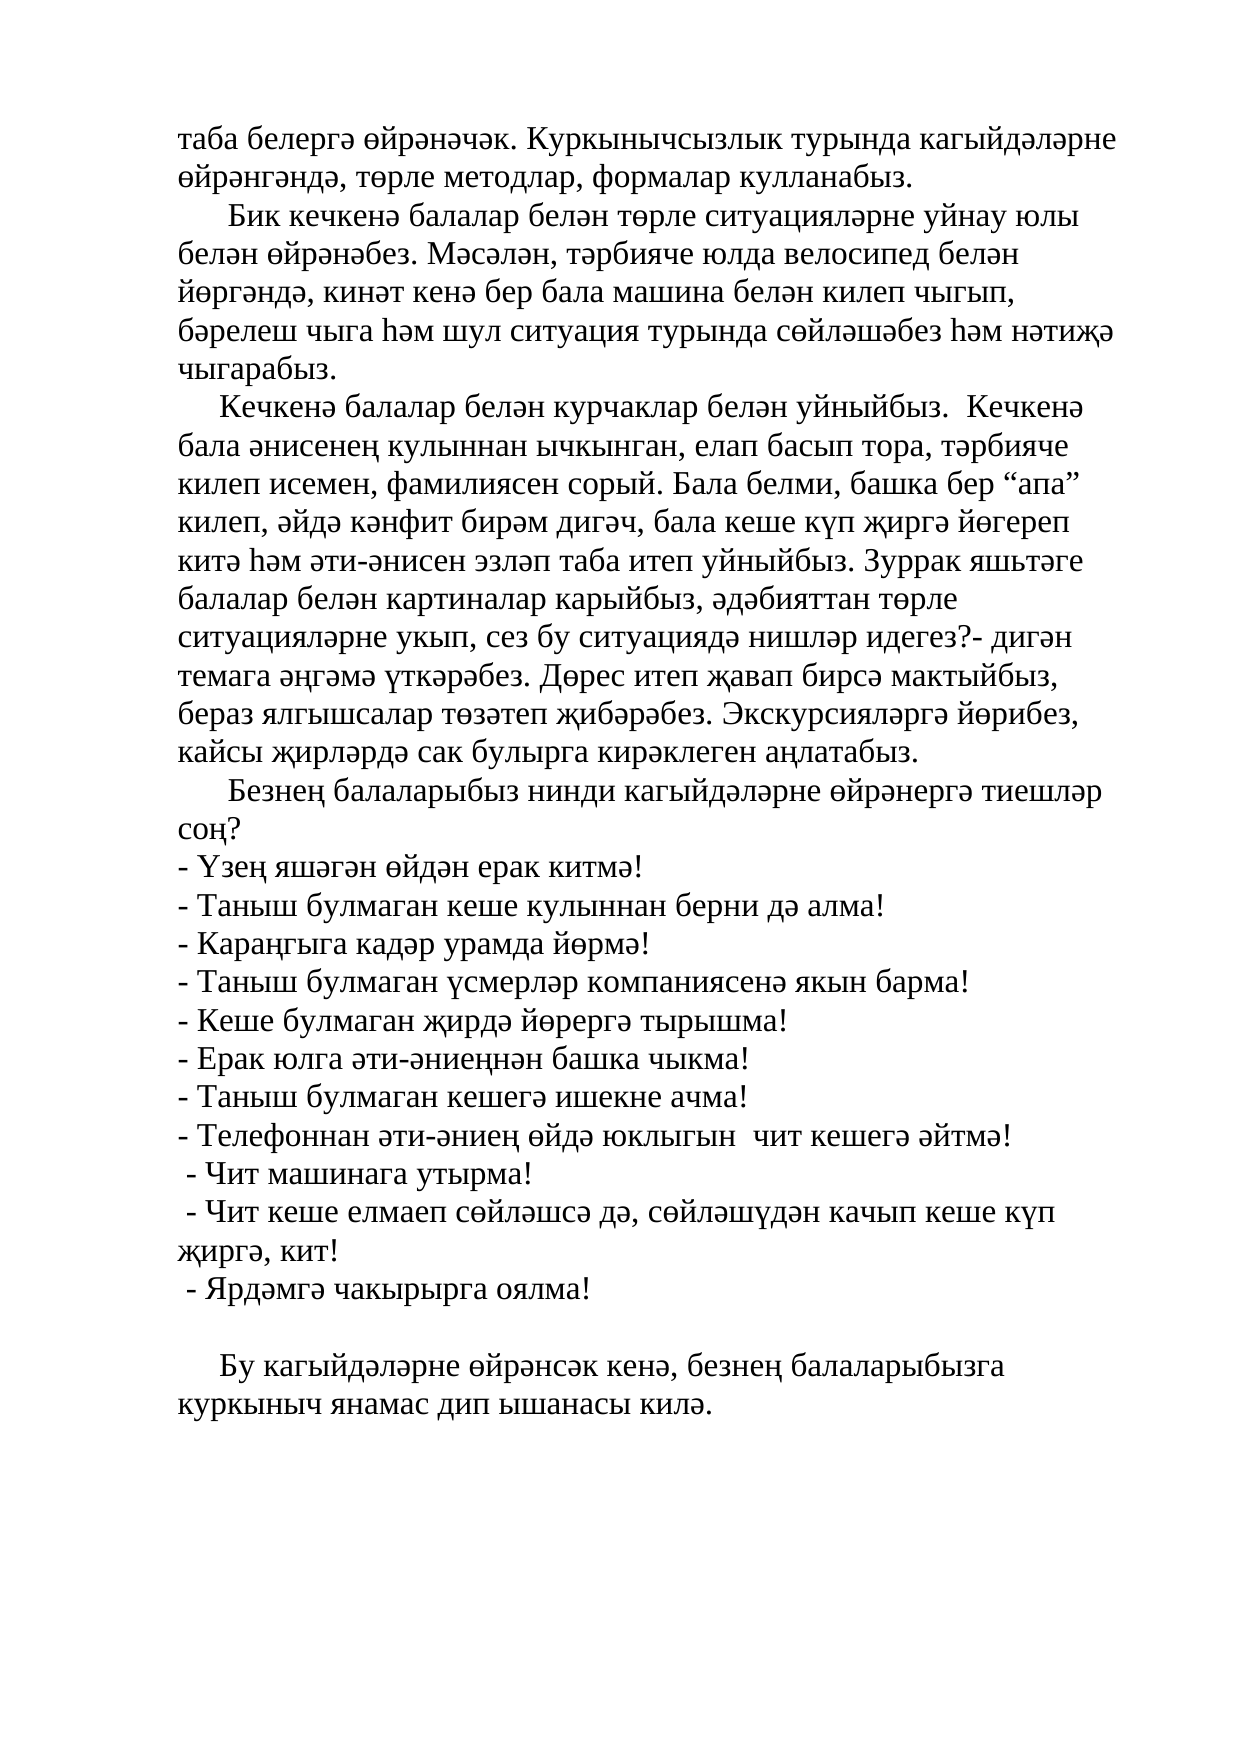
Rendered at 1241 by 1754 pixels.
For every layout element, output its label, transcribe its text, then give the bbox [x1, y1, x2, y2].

text - Телефоннан әти-әниең өйдә юклыгын чит кешегә әйтмә! [177, 1115, 1136, 1153]
text Кечкенә балалар белән курчаклар белән уйныйбыз. Кечкенә бала әнисенең кулыннан ычкынган, елап басып тора, тәрбияче килеп исемен, фамилиясен сорый. Бала белми, башка бер “апа” килеп, әйдә кәнфит бирәм дигәч, бала кеше күп җиргә йөгереп китә һәм әти-әнисен эзләп таба итеп уйныйбыз. Зуррак яшьтәге балалар белән картиналар карыйбыз, әдәбияттан төрле ситуацияләрне укып, сез бу ситуациядә нишләр идегез?- дигән темага әңгәмә үткәрәбез. Дөрес итеп җавап бирсә мактыйбыз, бераз ялгышсалар төзәтеп җибәрәбез. Экскурсияләргә йөрибез, кайсы җирләрдә сак булырга кирәклеген аңлатабыз. [177, 386, 1136, 770]
text - Таныш булмаган кешегә ишекне ачма! [177, 1076, 1136, 1115]
text - Ярдәмгә чакырырга оялма! [177, 1268, 1136, 1306]
text - Чит машинага утырма! [177, 1153, 1136, 1191]
text - Кеше булмаган җирдә йөрергә тырышма! [177, 1000, 1136, 1038]
text - Үзең яшәгән өйдән ерак китмә! [177, 846, 1136, 885]
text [177, 118, 1136, 195]
text - Чит кеше елмаеп сөйләшсә дә, сөйләшүдән качып кеше күп җиргә, кит! [177, 1191, 1136, 1268]
text - Ерак юлга әти-әниеңнән башка чыкма! [177, 1038, 1136, 1076]
text - Таныш булмаган үсмерләр компаниясенә якын барма! [177, 961, 1136, 1000]
text - Караңгыга кадәр урамда йөрмә! [177, 923, 1136, 961]
text Бик кечкенә балалар белән төрле ситуацияләрне уйнау юлы белән өйрәнәбез. Мәсәлән, тәрбияче юлда велосипед белән йөргәндә, кинәт кенә бер бала машина белән килеп чыгып, бәрелеш чыга һәм шул ситуация турында сөйләшәбез һәм нәтиҗә чыгарабыз. [177, 195, 1136, 386]
text - Таныш булмаган кеше кулыннан берни дә алма! [177, 885, 1136, 923]
text Бу кагыйдәләрне өйрәнсәк кенә, безнең балаларыбызга куркыныч янамас дип ышанасы килә. [177, 1345, 1136, 1421]
text Безнең балаларыбыз нинди кагыйдәләрне өйрәнергә тиешләр соң? [177, 770, 1136, 846]
